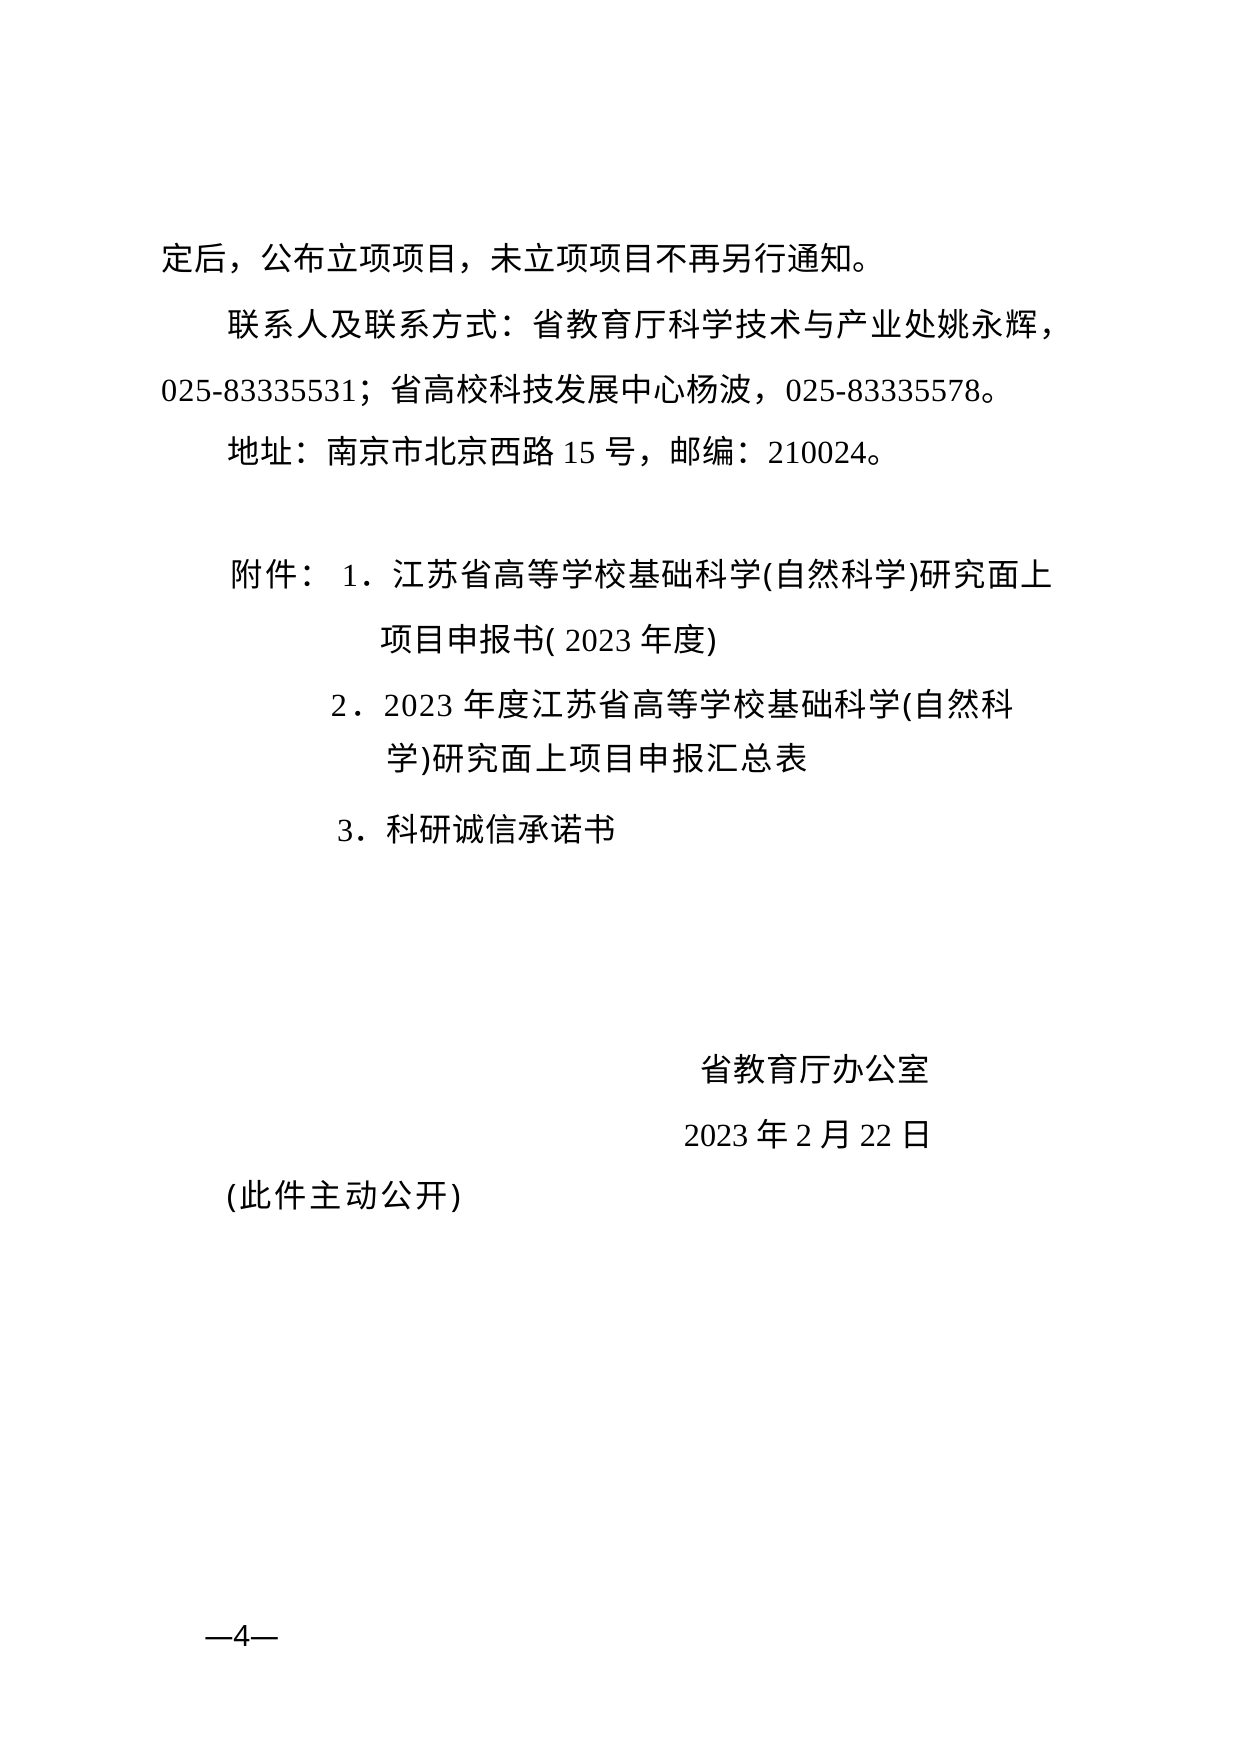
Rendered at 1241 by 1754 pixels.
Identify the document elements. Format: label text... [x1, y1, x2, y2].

text 附件： 1．江苏省高等学校基础科学(自然科学)研究面上 项目申报书( 2023 年度) [230, 549, 1076, 661]
text 3．科研诚信承诺书 [337, 807, 1076, 850]
text (此件主动公开) [227, 1173, 1076, 1217]
text 2．2023 年度江苏省高等学校基础科学(自然科 学)研究面上项目申报汇总表 [331, 679, 1022, 780]
text 省教育厅办公室 2023 年 2 月 22 日 [684, 1043, 950, 1155]
text 定后，公布立项项目，未立项项目不再另行通知。 [161, 236, 1076, 279]
text 联系人及联系方式：省教育厅科学技术与产业处姚永辉， 025-83335531；省高校科技发展中心杨波，025-83335578。 [161, 299, 1073, 411]
text 地址：南京市北京西路 15 号，邮编：210024。 [227, 429, 1076, 472]
